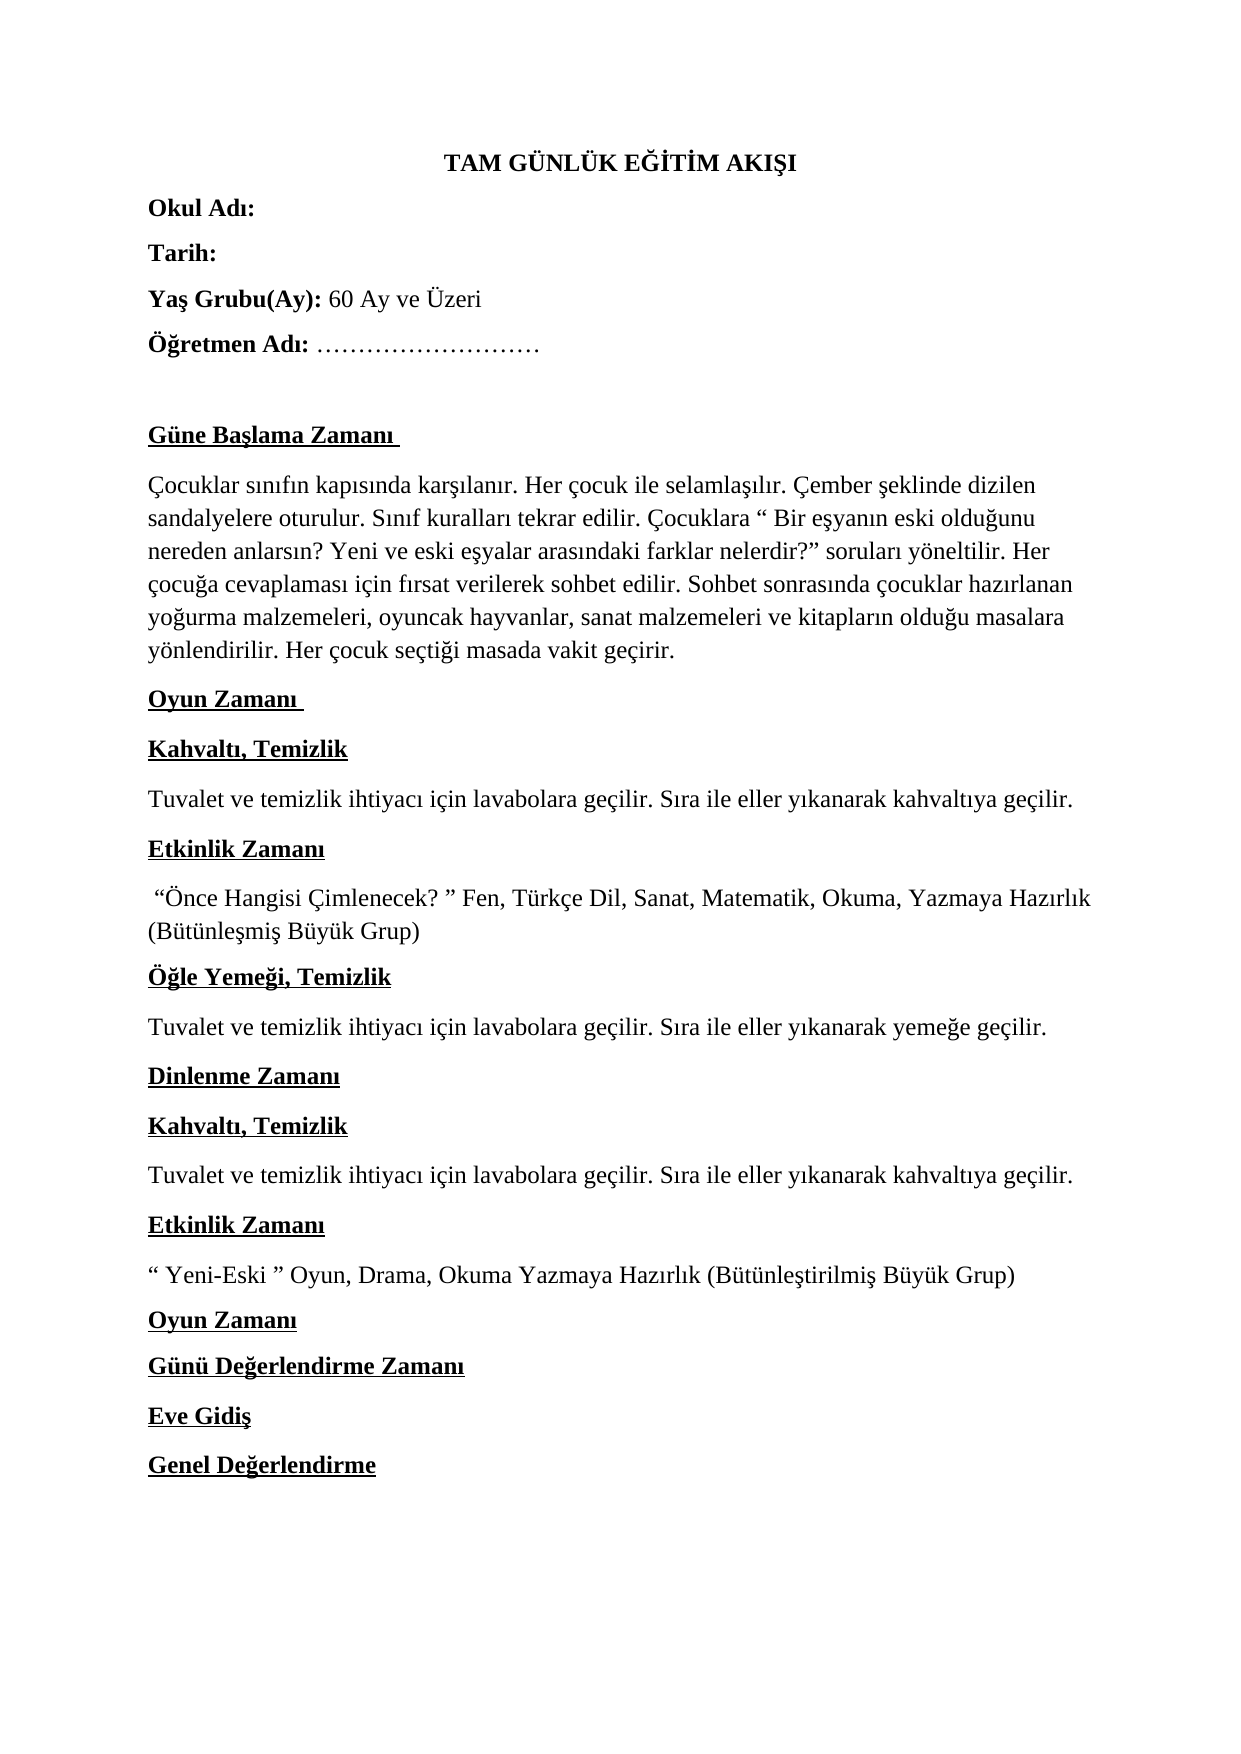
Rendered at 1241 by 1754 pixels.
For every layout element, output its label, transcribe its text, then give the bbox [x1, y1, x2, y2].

text “Önce Hangisi Çimlenecek? ” Fen, Türkçe Dil, Sanat, Matematik, Okuma, Yazmaya Hazırlık (Bütünleşmiş Büyük Grup) [148, 883, 1093, 945]
text Güne Başlama Zamanı [148, 420, 1093, 449]
text Etkinlik Zamanı [148, 1210, 1093, 1239]
text Tarih: [148, 238, 1093, 267]
text Kahvaltı, Temizlik [148, 734, 1093, 763]
text Tuvalet ve temizlik ihtiyacı için lavabolara geçilir. Sıra ile eller yıkanarak kahvaltıya geçilir. [148, 1161, 1093, 1189]
text TAM GÜNLÜK EĞİTİM AKIŞI [148, 148, 1093, 176]
text Öğretmen Adı: ……………………… [148, 329, 1093, 358]
text Dinlenme Zamanı [148, 1061, 1093, 1090]
text Oyun Zamanı [148, 684, 1093, 713]
text Günü Değerlendirme Zamanı [148, 1351, 1093, 1380]
text Eve Gidiş [148, 1401, 1093, 1429]
text Öğle Yemeği, Temizlik [148, 962, 1093, 991]
text Okul Adı: [148, 193, 1093, 222]
text Yaş Grubu(Ay): 60 Ay ve Üzeri [148, 284, 1093, 313]
text Kahvaltı, Temizlik [148, 1111, 1093, 1140]
text Tuvalet ve temizlik ihtiyacı için lavabolara geçilir. Sıra ile eller yıkanarak yemeğe geçilir. [148, 1012, 1093, 1040]
text Genel Değerlendirme [148, 1450, 1093, 1479]
text Oyun Zamanı [148, 1306, 1093, 1334]
text Çocuklar sınıfın kapısında karşılanır. Her çocuk ile selamlaşılır. Çember şeklinde dizilen sandalyelere oturulur. Sınıf kuralları tekrar edilir. Çocuklara “ Bir eşyanın eski olduğunu nereden anlarsın? Yeni ve eski eşyalar arasındaki farklar nelerdir?” soruları yöneltilir. Her çocuğa cevaplaması için fırsat verilerek sohbet edilir. Sohbet sonrasında çocuklar hazırlanan yoğurma malzemeleri, oyuncak hayvanlar, sanat malzemeleri ve kitapların olduğu masalara yönlendirilir. Her çocuk seçtiği masada vakit geçirir. [148, 470, 1093, 664]
text Tuvalet ve temizlik ihtiyacı için lavabolara geçilir. Sıra ile eller yıkanarak kahvaltıya geçilir. [148, 784, 1093, 813]
text Etkinlik Zamanı [148, 834, 1093, 862]
text “ Yeni-Eski ” Oyun, Drama, Okuma Yazmaya Hazırlık (Bütünleştirilmiş Büyük Grup) [148, 1260, 1093, 1289]
